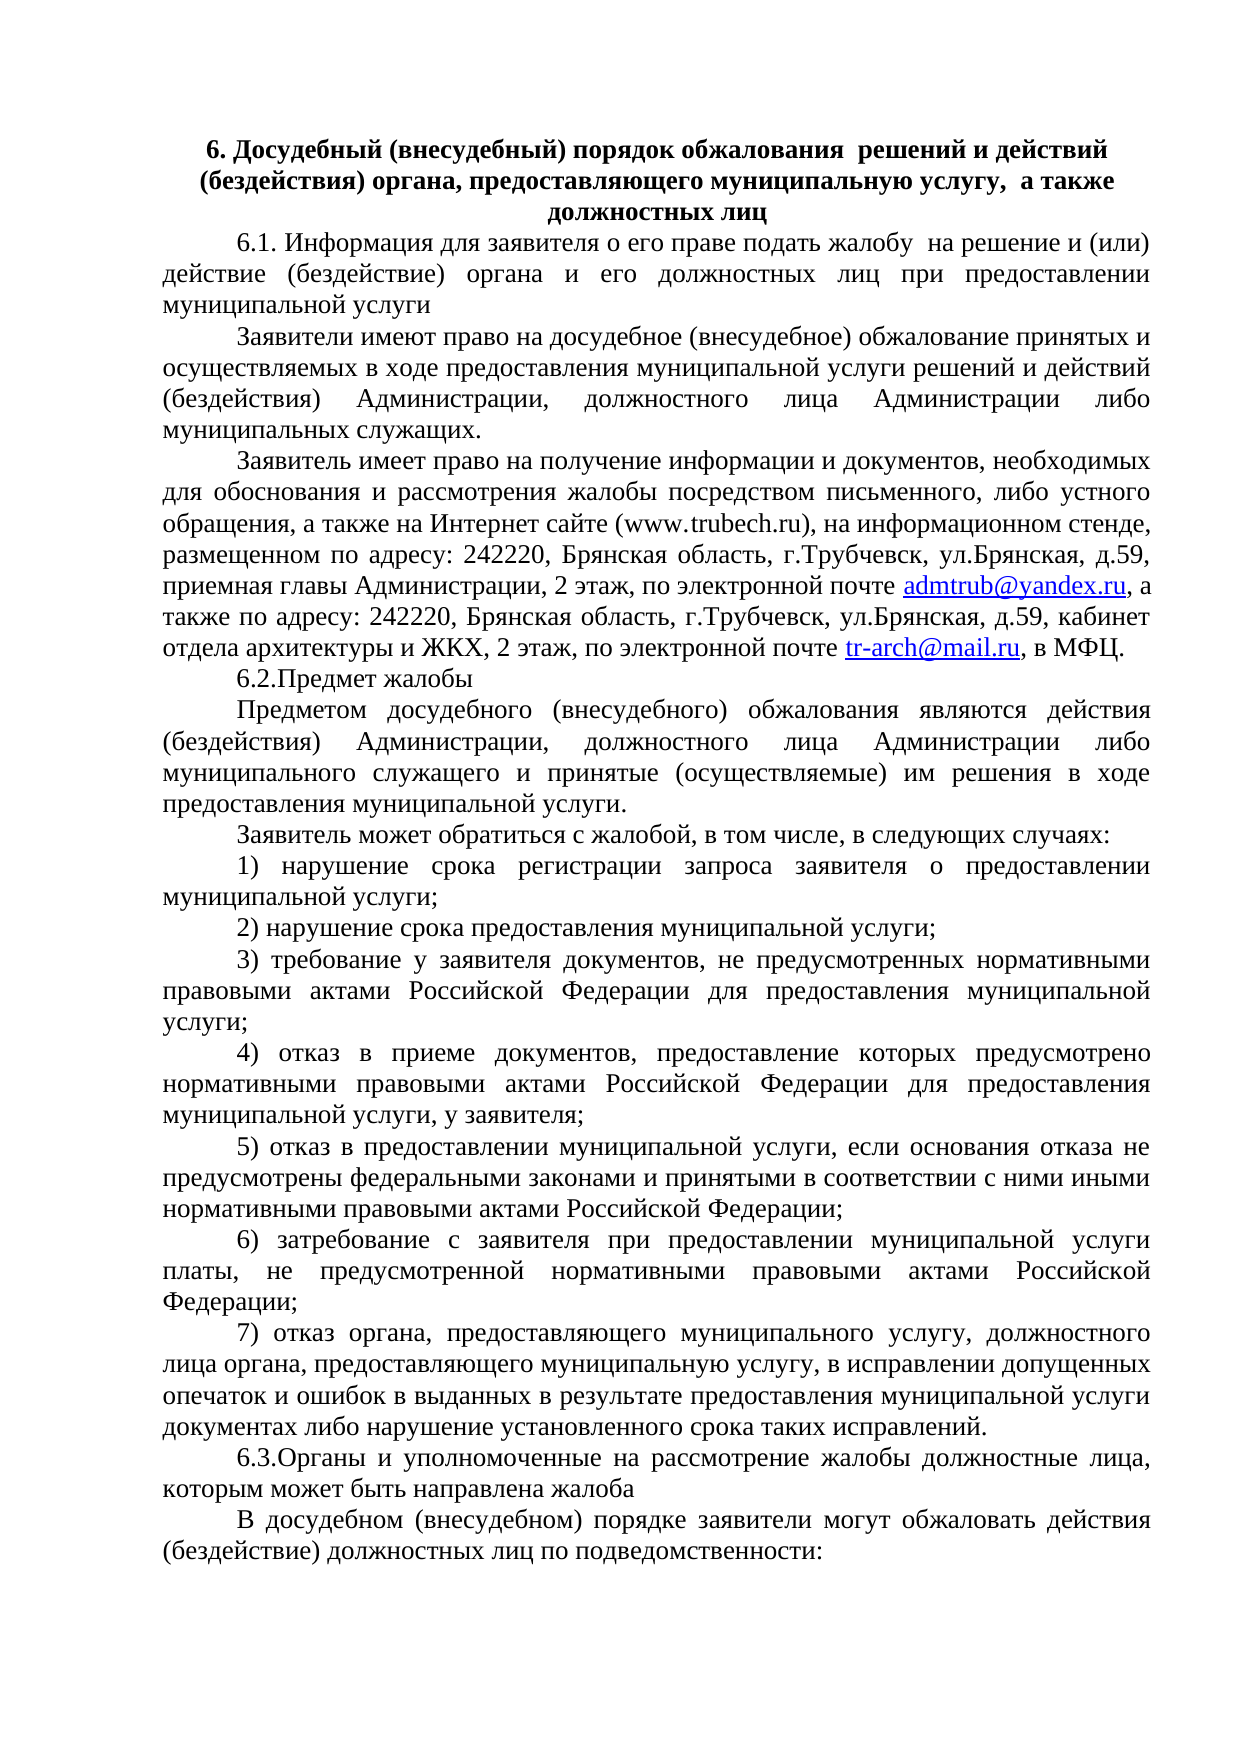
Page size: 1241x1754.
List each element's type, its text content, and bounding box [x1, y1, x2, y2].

text 3) требование у заявителя документов, не предусмотренных нормативными правовыми актами Российской Федерации для предоставления муниципальной услуги; [162, 943, 1152, 1036]
text 6.3.Органы и уполномоченные на рассмотрение жалобы должностные лица, которым может быть направлена жалоба [162, 1441, 1152, 1503]
text 7) отказ органа, предоставляющего муниципального услугу, должностного лица органа, предоставляющего муниципальную услугу, в исправлении допущенных опечаток и ошибок в выданных в результате предоставления муниципальной услуги документах либо нарушение установленного срока таких исправлений. [162, 1316, 1152, 1441]
text Заявитель имеет право на получение информации и документов, необходимых для обоснования и рассмотрения жалобы посредством письменного, либо устного обращения, а также на Интернет сайте (www.trubech.ru), на информационном стенде, размещенном по адресу: 242220, Брянская область, г.Трубчевск, ул.Брянская, д.59, приемная главы Администрации, 2 этаж, по электронной почте admtrub@yandex.ru, а также по адресу: 242220, Брянская область, г.Трубчевск, ул.Брянская, д.59, кабинет отдела архитектуры и ЖКХ, 2 этаж, по электронной почте tr-arch@mail.ru, в МФЦ. [162, 444, 1152, 662]
text В досудебном (внесудебном) порядке заявители могут обжаловать действия (бездействие) должностных лиц по подведомственности: [162, 1503, 1152, 1566]
text 6) затребование с заявителя при предоставлении муниципальной услуги платы, не предусмотренной нормативными правовыми актами Российской Федерации; [162, 1223, 1152, 1316]
text 6. Досудебный (внесудебный) порядок обжалования решений и действий (бездействия) органа, предоставляющего муниципальную услугу, а также должностных лиц [162, 133, 1152, 226]
text 1) нарушение срока регистрации запроса заявителя о предоставлении муниципальной услуги; [162, 849, 1152, 912]
text Заявители имеют право на досудебное (внесудебное) обжалование принятых и осуществляемых в ходе предоставления муниципальной услуги решений и действий (бездействия) Администрации, должностного лица Администрации либо муниципальных служащих. [162, 320, 1152, 444]
text Заявитель может обратиться с жалобой, в том числе, в следующих случаях: [162, 818, 1152, 849]
text 6.1. Информация для заявителя о его праве подать жалобу на решение и (или) действие (бездействие) органа и его должностных лиц при предоставлении муниципальной услуги [162, 226, 1152, 320]
text 6.2.Предмет жалобы [162, 662, 1152, 693]
text 2) нарушение срока предоставления муниципальной услуги; [162, 912, 1152, 943]
text Предметом досудебного (внесудебного) обжалования являются действия (бездействия) Администрации, должностного лица Администрации либо муниципального служащего и принятые (осуществляемые) им решения в ходе предоставления муниципальной услуги. [162, 693, 1152, 818]
text 4) отказ в приеме документов, предоставление которых предусмотрено нормативными правовыми актами Российской Федерации для предоставления муниципальной услуги, у заявителя; [162, 1036, 1152, 1129]
text 5) отказ в предоставлении муниципальной услуги, если основания отказа не предусмотрены федеральными законами и принятыми в соответствии с ними иными нормативными правовыми актами Российской Федерации; [162, 1129, 1152, 1223]
